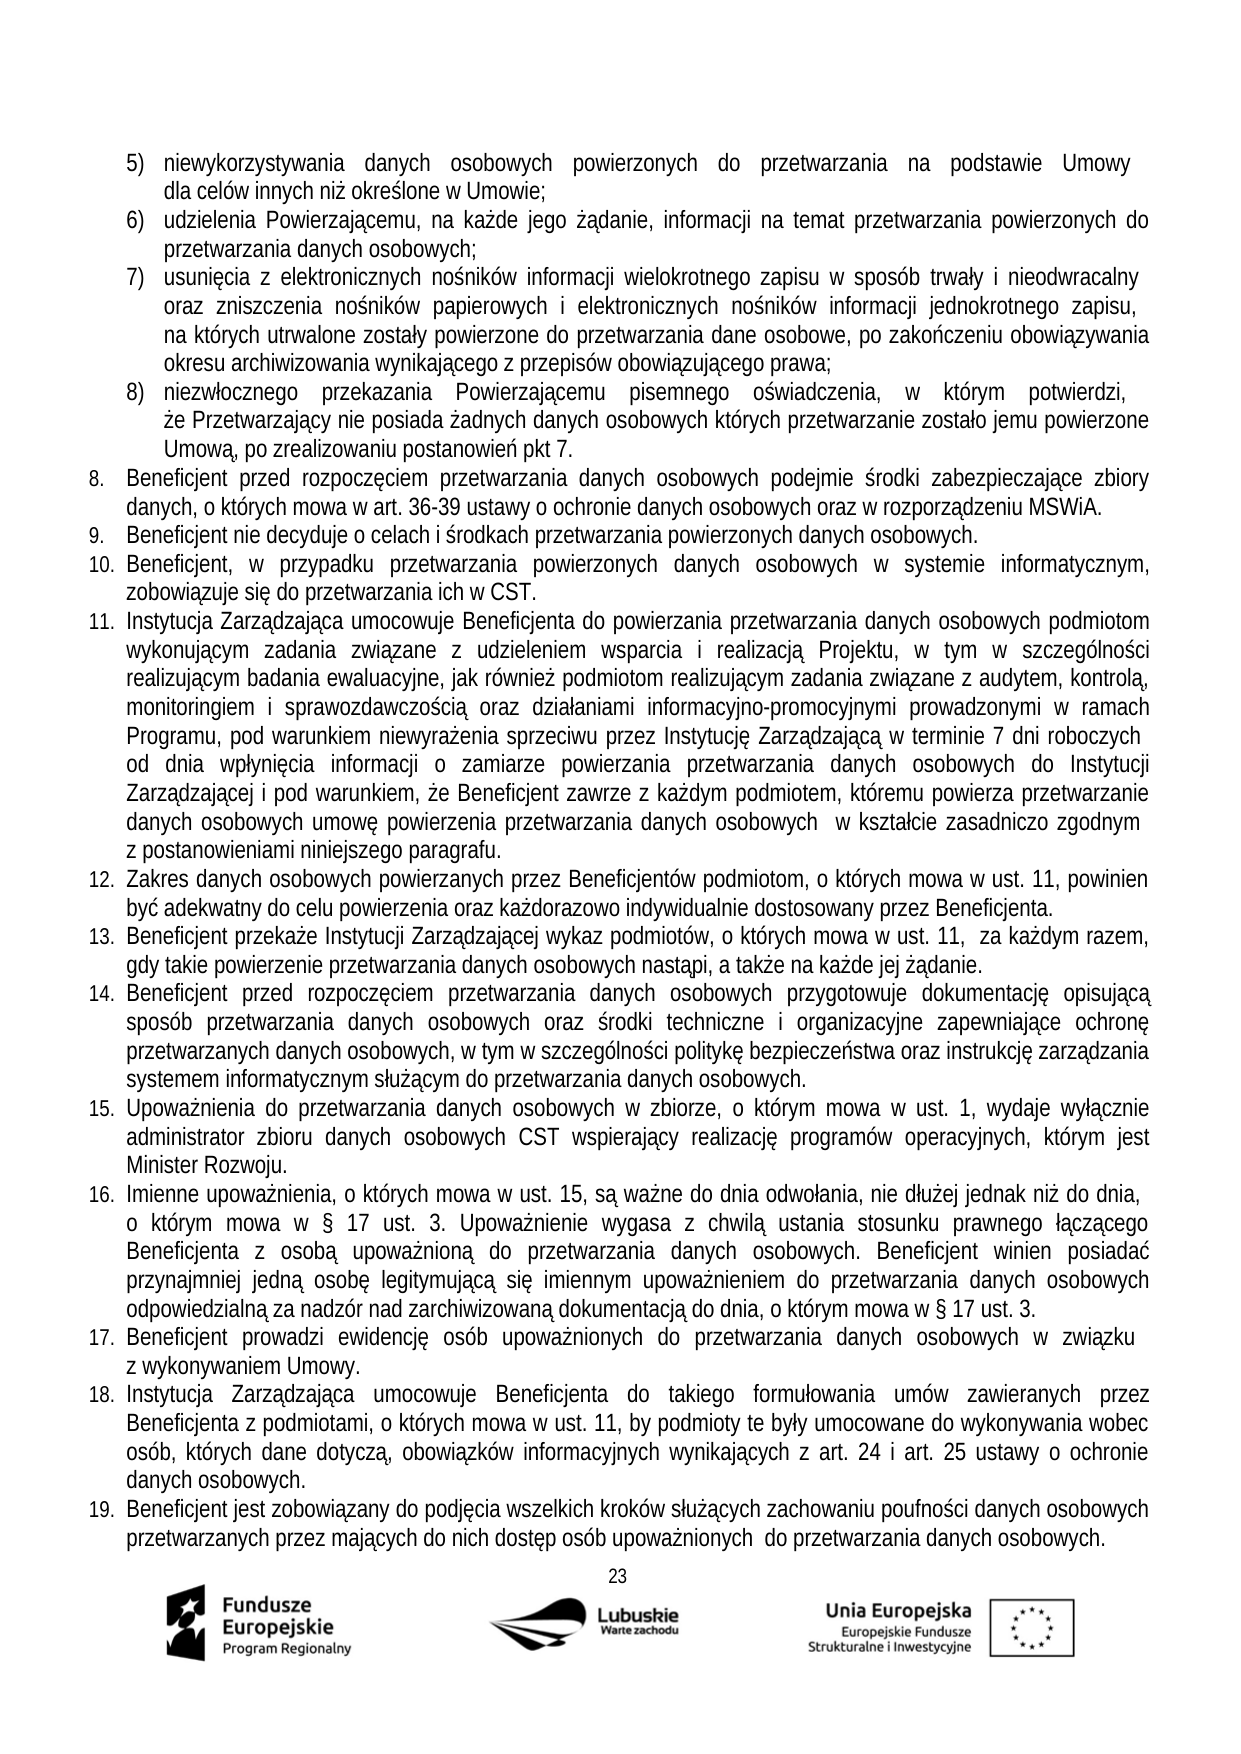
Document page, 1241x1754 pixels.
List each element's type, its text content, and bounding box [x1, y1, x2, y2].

list Beneficjent przekaże Instytucji Zarządzającej wykaz podmiotów, o których mowa w ust. 11, za każdym razem, gdy takie powierzenie przetwarzania danych osobowych nastąpi, a także na każde jej żądanie. [89, 921, 1152, 978]
list Beneficjent prowadzi ewidencję osób upoważnionych do przetwarzania danych osobowych w związku z wykonywaniem Umowy. [89, 1322, 1152, 1379]
list Beneficjent jest zobowiązany do podjęcia wszelkich kroków służących zachowaniu poufności danych osobowych przetwarzanych przez mających do nich dostęp osób upoważnionych do przetwarzania danych osobowych. [89, 1494, 1152, 1551]
picture [147, 1564, 1093, 1681]
list usunięcia z elektronicznych nośników informacji wielokrotnego zapisu w sposób trwały i nieodwracalny oraz zniszczenia nośników papierowych i elektronicznych nośników informacji jednokrotnego zapisu, na których utrwalone zostały powierzone do przetwarzania dane osobowe, po zakończeniu obowiązywania okresu archiwizowania wynikającego z przepisów obowiązującego prawa; [126, 262, 1152, 377]
list Upoważnienia do przetwarzania danych osobowych w zbiorze, o którym mowa w ust. 1, wydaje wyłącznie administrator zbioru danych osobowych CST wspierający realizację programów operacyjnych, którym jest Minister Rozwoju. [89, 1093, 1152, 1179]
list niezwłocznego przekazania Powierzającemu pisemnego oświadczenia, w którym potwierdzi, że Przetwarzający nie posiada żadnych danych osobowych których przetwarzanie zostało jemu powierzone Umową, po zrealizowaniu postanowień pkt 7. [126, 377, 1152, 463]
list Beneficjent nie decyduje o celach i środkach przetwarzania powierzonych danych osobowych. [89, 520, 1152, 549]
list Imienne upoważnienia, o których mowa w ust. 15, są ważne do dnia odwołania, nie dłużej jednak niż do dnia, o którym mowa w § 17 ust. 3. Upoważnienie wygasa z chwilą ustania stosunku prawnego łączącego Beneficjenta z osobą upoważnioną do przetwarzania danych osobowych. Beneficjent winien posiadać przynajmniej jedną osobę legitymującą się imiennym upoważnieniem do przetwarzania danych osobowych odpowiedzialną za nadzór nad zarchiwizowaną dokumentacją do dnia, o którym mowa w § 17 ust. 3. [89, 1179, 1152, 1322]
list Instytucja Zarządzająca umocowuje Beneficjenta do takiego formułowania umów zawieranych przez Beneficjenta z podmiotami, o których mowa w ust. 11, by podmioty te były umocowane do wykonywania wobec osób, których dane dotyczą, obowiązków informacyjnych wynikających z art. 24 i art. 25 ustawy o ochronie danych osobowych. [89, 1379, 1152, 1494]
list Beneficjent, w przypadku przetwarzania powierzonych danych osobowych w systemie informatycznym, zobowiązuje się do przetwarzania ich w CST. [89, 549, 1152, 606]
list Zakres danych osobowych powierzanych przez Beneficjentów podmiotom, o których mowa w ust. 11, powinien być adekwatny do celu powierzenia oraz każdorazowo indywidualnie dostosowany przez Beneficjenta. [89, 864, 1152, 921]
list niewykorzystywania danych osobowych powierzonych do przetwarzania na podstawie Umowy dla celów innych niż określone w Umowie; [126, 148, 1152, 205]
list udzielenia Powierzającemu, na każde jego żądanie, informacji na temat przetwarzania powierzonych do przetwarzania danych osobowych; [126, 205, 1152, 262]
list Beneficjent przed rozpoczęciem przetwarzania danych osobowych podejmie środki zabezpieczające zbiory danych, o których mowa w art. 36-39 ustawy o ochronie danych osobowych oraz w rozporządzeniu MSWiA. [89, 463, 1152, 520]
list Beneficjent przed rozpoczęciem przetwarzania danych osobowych przygotowuje dokumentację opisującą sposób przetwarzania danych osobowych oraz środki techniczne i organizacyjne zapewniające ochronę przetwarzanych danych osobowych, w tym w szczególności politykę bezpieczeństwa oraz instrukcję zarządzania systemem informatycznym służącym do przetwarzania danych osobowych. [89, 978, 1152, 1093]
list Instytucja Zarządzająca umocowuje Beneficjenta do powierzania przetwarzania danych osobowych podmiotom wykonującym zadania związane z udzieleniem wsparcia i realizacją Projektu, w tym w szczególności realizującym badania ewaluacyjne, jak również podmiotom realizującym zadania związane z audytem, kontrolą, monitoringiem i sprawozdawczością oraz działaniami informacyjno-promocyjnymi prowadzonymi w ramach Programu, pod warunkiem niewyrażenia sprzeciwu przez Instytucję Zarządzającą w terminie 7 dni roboczych od dnia wpłynięcia informacji o zamiarze powierzania przetwarzania danych osobowych do Instytucji Zarządzającej i pod warunkiem, że Beneficjent zawrze z każdym podmiotem, któremu powierza przetwarzanie danych osobowych umowę powierzenia przetwarzania danych osobowych w kształcie zasadniczo zgodnym z postanowieniami niniejszego paragrafu. [89, 606, 1152, 864]
